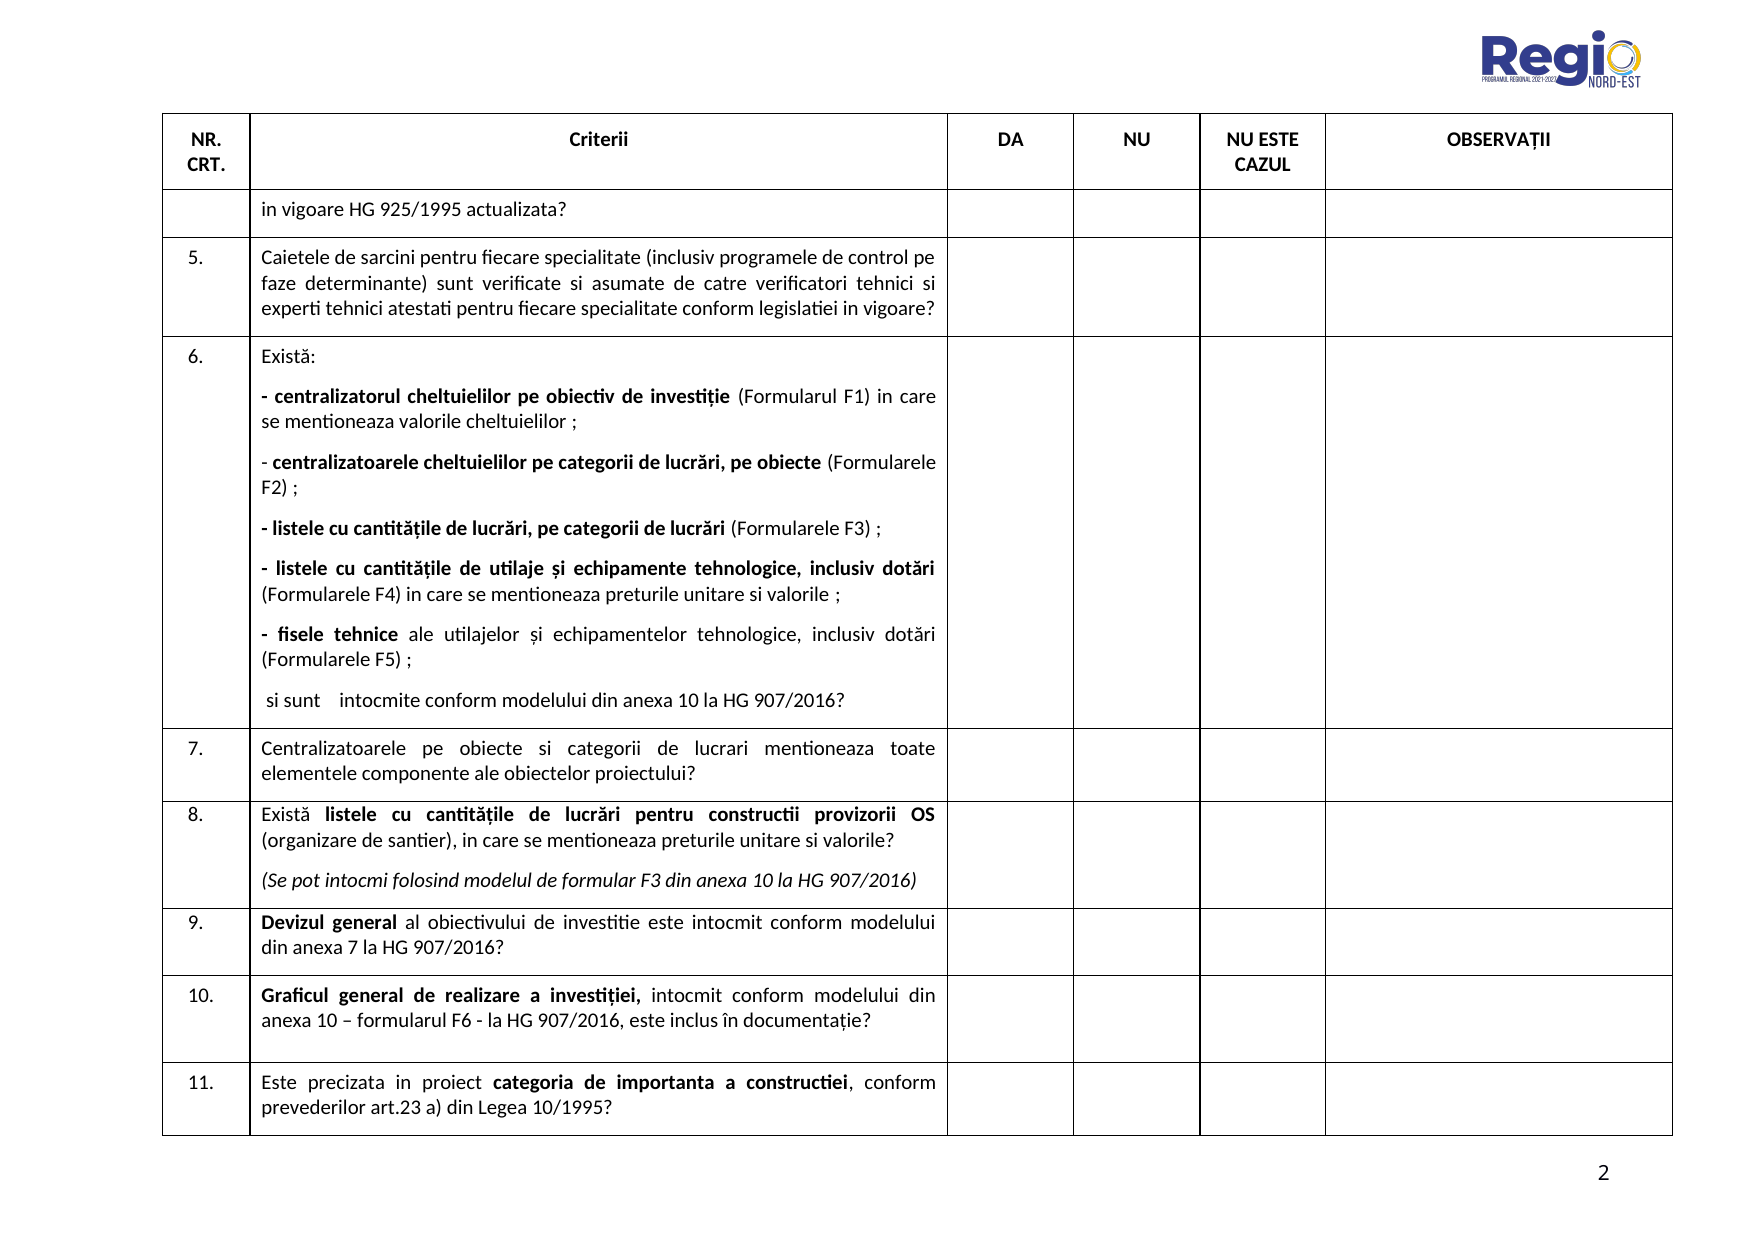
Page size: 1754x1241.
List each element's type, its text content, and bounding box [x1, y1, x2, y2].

table_header NU [1074, 114, 1199, 189]
table_cell [1074, 1063, 1199, 1135]
table_cell [1074, 190, 1199, 237]
table_cell [948, 802, 1073, 908]
table_header OBSERVAŢII [1326, 114, 1672, 189]
table_cell [1326, 1063, 1672, 1135]
table_cell [163, 802, 249, 908]
table_cell [1074, 976, 1199, 1062]
table_cell [948, 1063, 1073, 1135]
table_cell [163, 238, 249, 336]
table_cell [1201, 976, 1325, 1062]
table_header NR. CRT. [163, 114, 249, 189]
table_cell [1074, 909, 1199, 975]
table_header NU ESTE CAZUL [1201, 114, 1325, 189]
table_cell [1326, 190, 1672, 237]
table_cell [163, 1063, 249, 1135]
table_cell [1074, 729, 1199, 801]
table_cell Devizul general al obiectivului de investitie este intocmit conform modelului din anexa 7 la HG 907/2016? [251, 909, 947, 975]
table_cell [1074, 337, 1199, 727]
table_header DA [948, 114, 1073, 189]
table_cell Caietele de sarcini pentru fiecare specialitate (inclusiv programele de control pe faze determinante) sunt verificate si asumate de catre verificatori tehnici si experti tehnici atestati pentru fiecare specialitate conform legislatiei in vigoare? [251, 238, 947, 336]
table_cell [948, 909, 1073, 975]
table_cell [1201, 337, 1325, 727]
table_cell Există listele cu cantităţile de lucrări pentru constructii provizorii OS (organizare de santier), in care se mentioneaza preturile unitare si valorile? (Se pot intocmi folosind modelul de formular F3 din anexa 10 la HG 907/2016) [251, 802, 947, 908]
table_cell [163, 976, 249, 1062]
table_cell [163, 337, 249, 727]
table_cell [163, 729, 249, 801]
table_cell [948, 238, 1073, 336]
table_cell intocmit conform modelului din anexa 10 – formularul F6 - la HG 907/2016, este inclus în documentaţie? [251, 976, 947, 1062]
table_cell [1326, 976, 1672, 1062]
table_cell Centralizatoarele pe obiecte si categorii de lucrari mentioneaza toate elementele componente ale obiectelor proiectului? [251, 729, 947, 801]
table_cell [163, 909, 249, 975]
table_cell [1326, 337, 1672, 727]
table_cell [948, 976, 1073, 1062]
table_cell [1326, 729, 1672, 801]
table_cell [948, 190, 1073, 237]
table_cell Există: - centralizatorul cheltuielilor pe obiectiv de investiţie (Formularul F1) in care se mentioneaza valorile cheltuielilor ; - centralizatoarele cheltuielilor pe categorii de lucrări, pe obiecte (Formularele F2) ; - listele cu cantităţile de lucrări, pe categorii de lucrări (Formularele F3) ; - listele cu cantităţile de utilaje şi echipamente tehnologice, inclusiv dotări (Formularele F4) in care se mentioneaza preturile unitare si valorile ; - fisele tehnice ale utilajelor şi echipamentelor tehnologice, inclusiv dotări (Formularele F5) ; si sunt intocmite conform modelului din anexa 10 la HG 907/2016? [251, 337, 947, 727]
table_cell [1326, 238, 1672, 336]
table_cell [1326, 802, 1672, 908]
table_cell [948, 729, 1073, 801]
table_cell [948, 337, 1073, 727]
table_cell [1074, 802, 1199, 908]
table_cell [1201, 802, 1325, 908]
table_cell [163, 190, 249, 237]
table_cell [1074, 238, 1199, 336]
table_header Criterii [251, 114, 947, 189]
table_cell [1201, 190, 1325, 237]
table_cell [1201, 1063, 1325, 1135]
table_cell [1201, 909, 1325, 975]
picture [1479, 26, 1645, 91]
table_cell [1201, 729, 1325, 801]
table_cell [251, 190, 947, 237]
table_cell [1326, 909, 1672, 975]
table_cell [251, 1063, 947, 1135]
table_cell [1201, 238, 1325, 336]
